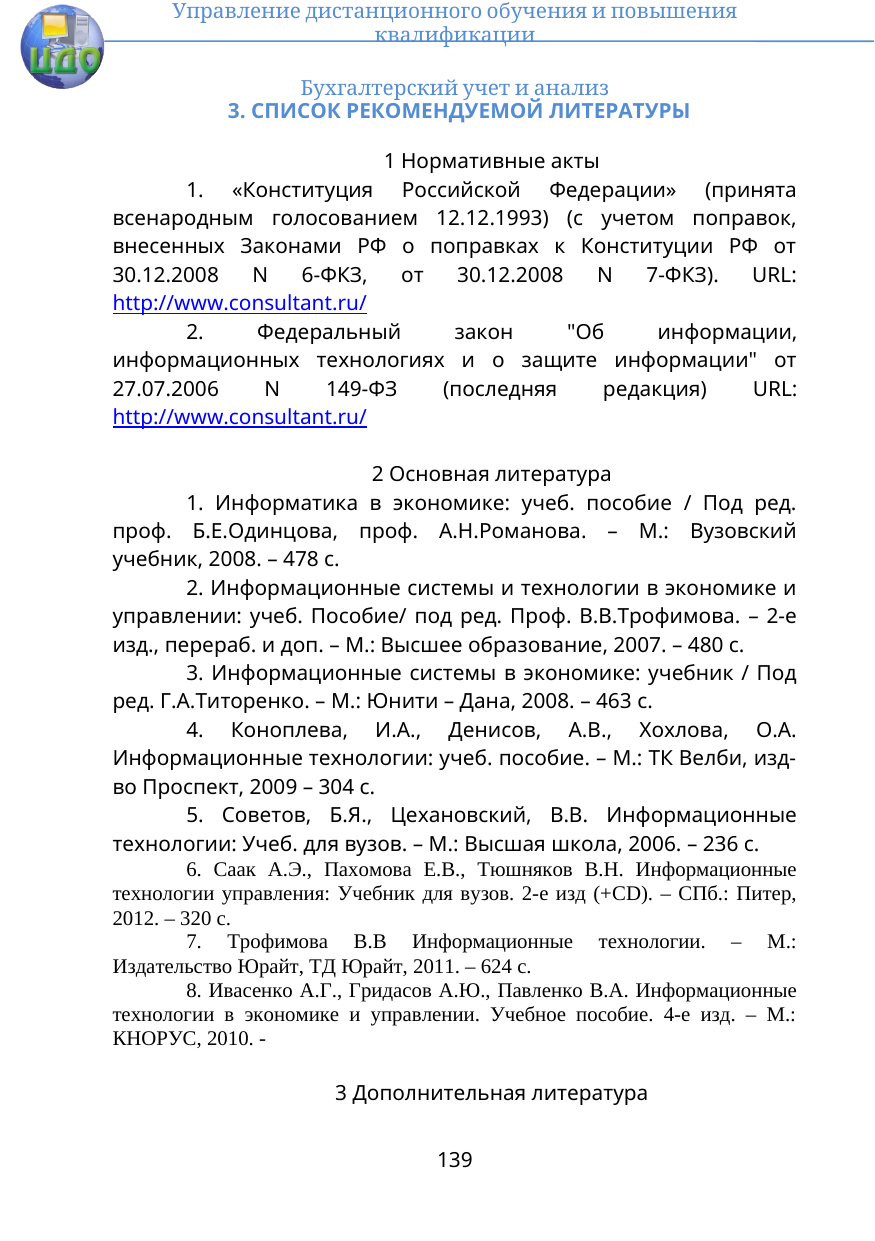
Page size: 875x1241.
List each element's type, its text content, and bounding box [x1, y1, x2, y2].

text 4. Коноплева, И.А., Денисов, А.В., Хохлова, О.А. Информационные технологии: учеб. пособие. – М.: ТК Велби, изд-во Проспект, 2009 – 304 с. [112, 715, 797, 800]
text 3 Дополнительная литература [112, 1078, 797, 1107]
text 1. Информатика в экономике: учеб. пособие / Под ред. проф. Б.Е.Одинцова, проф. А.Н.Романова. – М.: Вузовский учебник, 2008. – 478 с. [112, 488, 797, 573]
text 2. Информационные системы и технологии в экономике и управлении: учеб. Пособие/ под ред. Проф. В.В.Трофимова. – 2-е изд., перераб. и доп. – М.: Высшее образование, 2007. – 480 с. [112, 573, 797, 658]
text 6. Саак А.Э., Пахомова Е.В., Тюшняков В.Н. Информационные технологии управления: Учебник для вузов. 2-е изд (+CD). – СПб.: Питер, 2012. – 320 с. [112, 857, 797, 929]
text 5. Советов, Б.Я., Цехановский, В.В. Информационные технологии: Учеб. для вузов. – М.: Высшая школа, 2006. – 236 с. [112, 800, 797, 857]
text 3. СПИСОК РЕКОМЕНДУЕМОЙ ЛИТЕРАТУРЫ [112, 100, 797, 123]
text 3. Информационные системы в экономике: учебник / Под ред. Г.А.Титоренко. – М.: Юнити – Дана, 2008. – 463 с. [112, 658, 797, 715]
picture [20, 4, 105, 89]
text 7. Трофимова В.В Информационные технологии. – М.: Издательство Юрайт, ТД Юрайт, 2011. – 624 с. [112, 929, 797, 978]
text 2 Основная литература [112, 459, 797, 488]
text 8. Ивасенко А.Г., Гридасов А.Ю., Павленко В.А. Информационные технологии в экономике и управлении. Учебное пособие. 4-е изд. – М.: КНОРУС, 2010. - [112, 978, 797, 1050]
text 1 Нормативные акты [112, 146, 797, 175]
text 1. «Конституция Российской Федерации» (принята всенародным голосованием 12.12.1993) (с учетом поправок, внесенных Законами РФ о поправках к Конституции РФ от 30.12.2008 N 6-ФКЗ, от 30.12.2008 N 7-ФКЗ). URL: http://www.consultant.ru/ [112, 175, 797, 317]
text 2. Федеральный закон "Об информации, информационных технологиях и о защите информации" от 27.07.2006 N 149-ФЗ (последняя редакция) URL: http://www.consultant.ru/ [112, 317, 797, 431]
